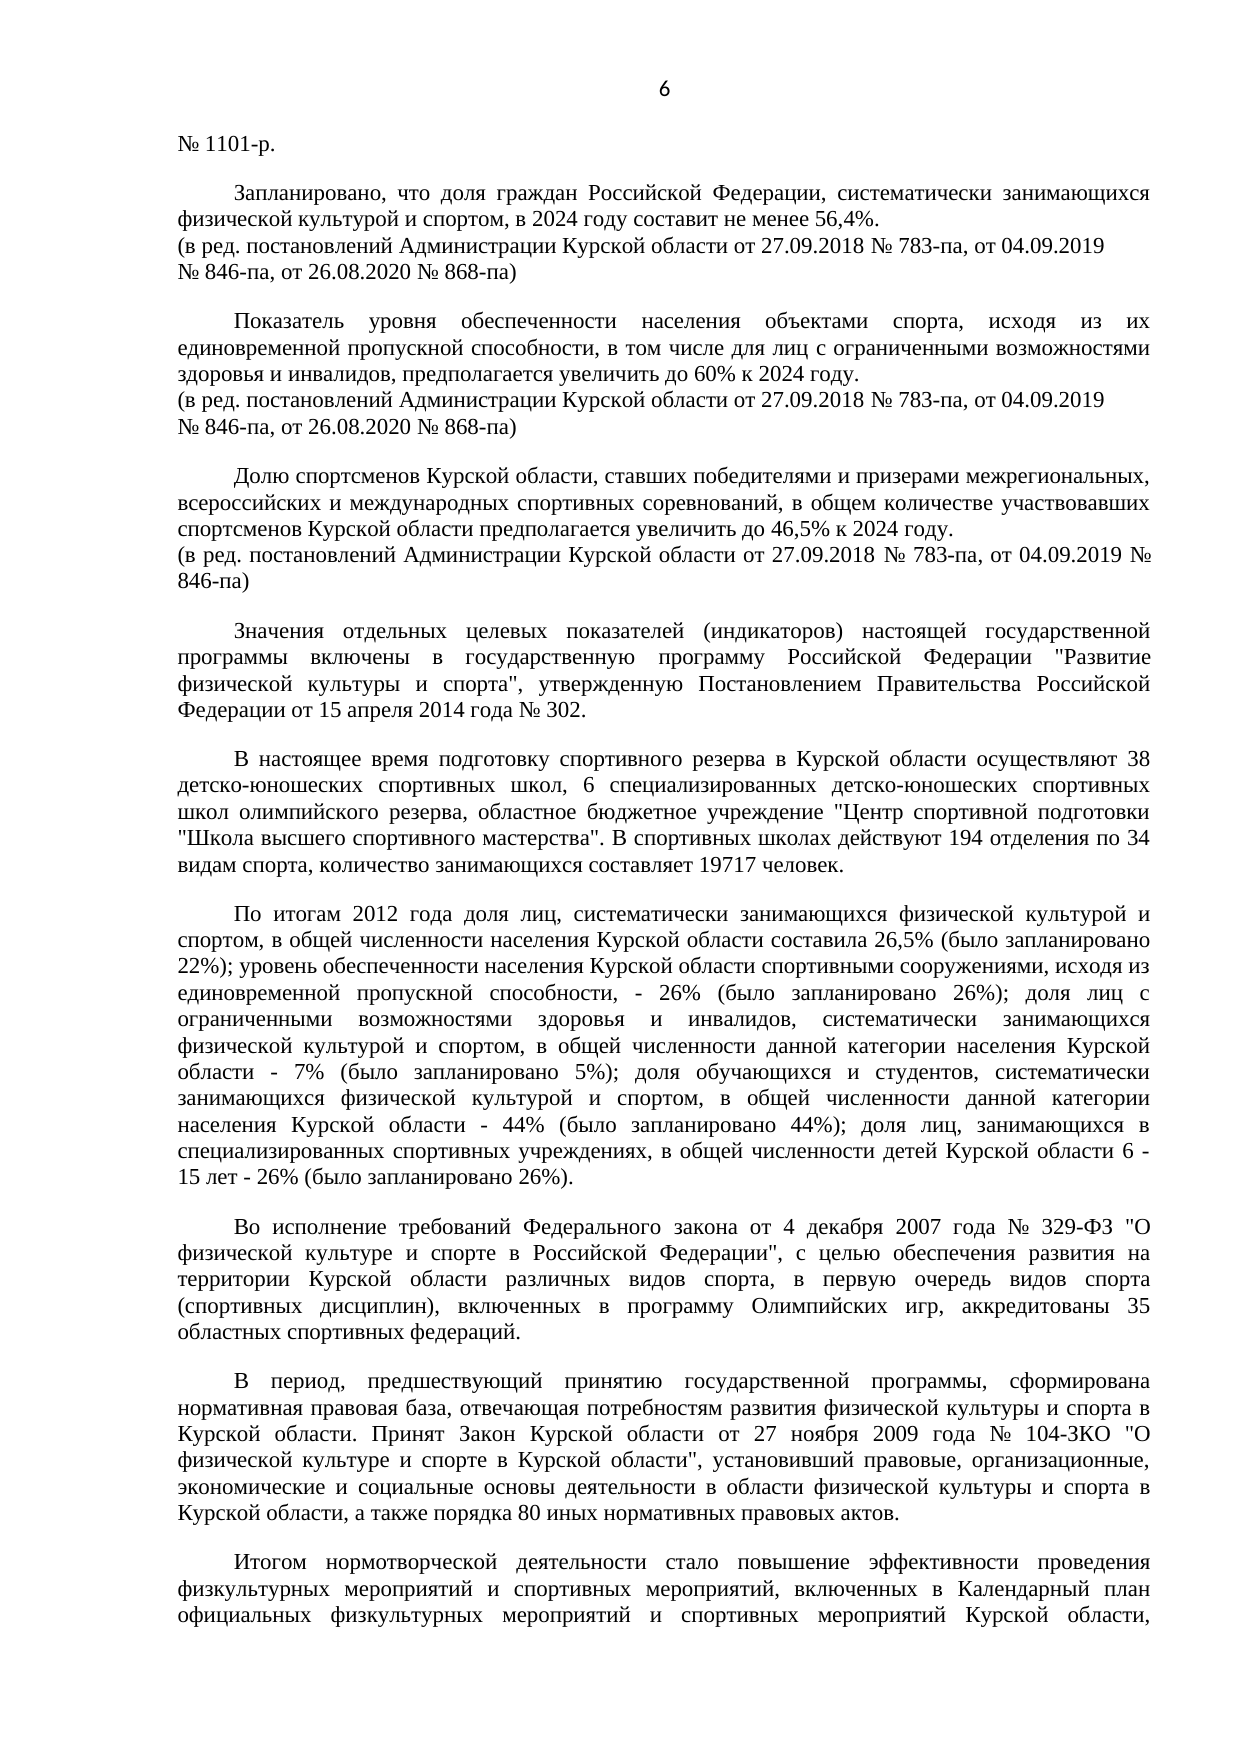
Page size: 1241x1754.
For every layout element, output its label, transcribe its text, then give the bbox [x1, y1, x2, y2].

text Во исполнение требований Федерального закона от 4 декабря 2007 года № 329-ФЗ "О физической культуре и спорте в Российской Федерации", с целью обеспечения развития на территории Курской области различных видов спорта, в первую очередь видов спорта (спортивных дисциплин), включенных в программу Олимпийских игр, аккредитованы 35 областных спортивных федераций. [177, 1213, 1152, 1344]
text № 846-па, от 26.08.2020 № 868-па) [177, 413, 1152, 439]
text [177, 1548, 1152, 1627]
text По итогам 2012 года доля лиц, систематически занимающихся физической культурой и спортом, в общей численности населения Курской области составила 26,5% (было запланировано 22%); уровень обеспеченности населения Курской области спортивными сооружениями, исходя из единовременной пропускной способности, - 26% (было запланировано 26%); доля лиц с ограниченными возможностями здоровья и инвалидов, систематически занимающихся физической культурой и спортом, в общей численности данной категории населения Курской области - 7% (было запланировано 5%); доля обучающихся и студентов, систематически занимающихся физической культурой и спортом, в общей численности данной категории населения Курской области - 44% (было запланировано 44%); доля лиц, занимающихся в специализированных спортивных учреждениях, в общей численности детей Курской области 6 - 15 лет - 26% (было запланировано 26%). [177, 900, 1152, 1190]
text Долю спортсменов Курской области, ставших победителями и призерами межрегиональных, всероссийских и международных спортивных соревнований, в общем количестве участвовавших спортсменов Курской области предполагается увеличить до 46,5% к 2024 году. [177, 462, 1152, 541]
text (в ред. постановлений Администрации Курской области от 27.09.2018 № 783-па, от 04.09.2019 [177, 387, 1152, 413]
text Показатель уровня обеспеченности населения объектами спорта, исходя из их единовременной пропускной способности, в том числе для лиц с ограниченными возможностями здоровья и инвалидов, предполагается увеличить до 60% к 2024 году. [177, 307, 1152, 387]
text В период, предшествующий принятию государственной программы, сформирована нормативная правовая база, отвечающая потребностям развития физической культуры и спорта в Курской области. Принят Закон Курской области от 27 ноября 2009 года № 104-ЗКО "О физической культуре и спорте в Курской области", установивший правовые, организационные, экономические и социальные основы деятельности в области физической культуры и спорта в Курской области, а также порядка 80 иных нормативных правовых актов. [177, 1367, 1152, 1526]
text (в ред. постановлений Администрации Курской области от 27.09.2018 № 783-па, от 04.09.2019 № 846-па) [177, 541, 1152, 594]
text В настоящее время подготовку спортивного резерва в Курской области осуществляют 38 детско-юношеских спортивных школ, 6 специализированных детско-юношеских спортивных школ олимпийского резерва, областное бюджетное учреждение "Центр спортивной подготовки "Школа высшего спортивного мастерства". В спортивных школах действуют 194 отделения по 34 видам спорта, количество занимающихся составляет 19717 человек. [177, 745, 1152, 877]
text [177, 130, 1152, 156]
text Значения отдельных целевых показателей (индикаторов) настоящей государственной программы включены в государственную программу Российской Федерации "Развитие физической культуры и спорта", утвержденную Постановлением Правительства Российской Федерации от 15 апреля 2014 года № 302. [177, 617, 1152, 722]
text Запланировано, что доля граждан Российской Федерации, систематически занимающихся физической культурой и спортом, в 2024 году составит не менее 56,4%. [177, 179, 1152, 232]
text № 846-па, от 26.08.2020 № 868-па) [177, 258, 1152, 284]
text (в ред. постановлений Администрации Курской области от 27.09.2018 № 783-па, от 04.09.2019 [177, 232, 1152, 258]
